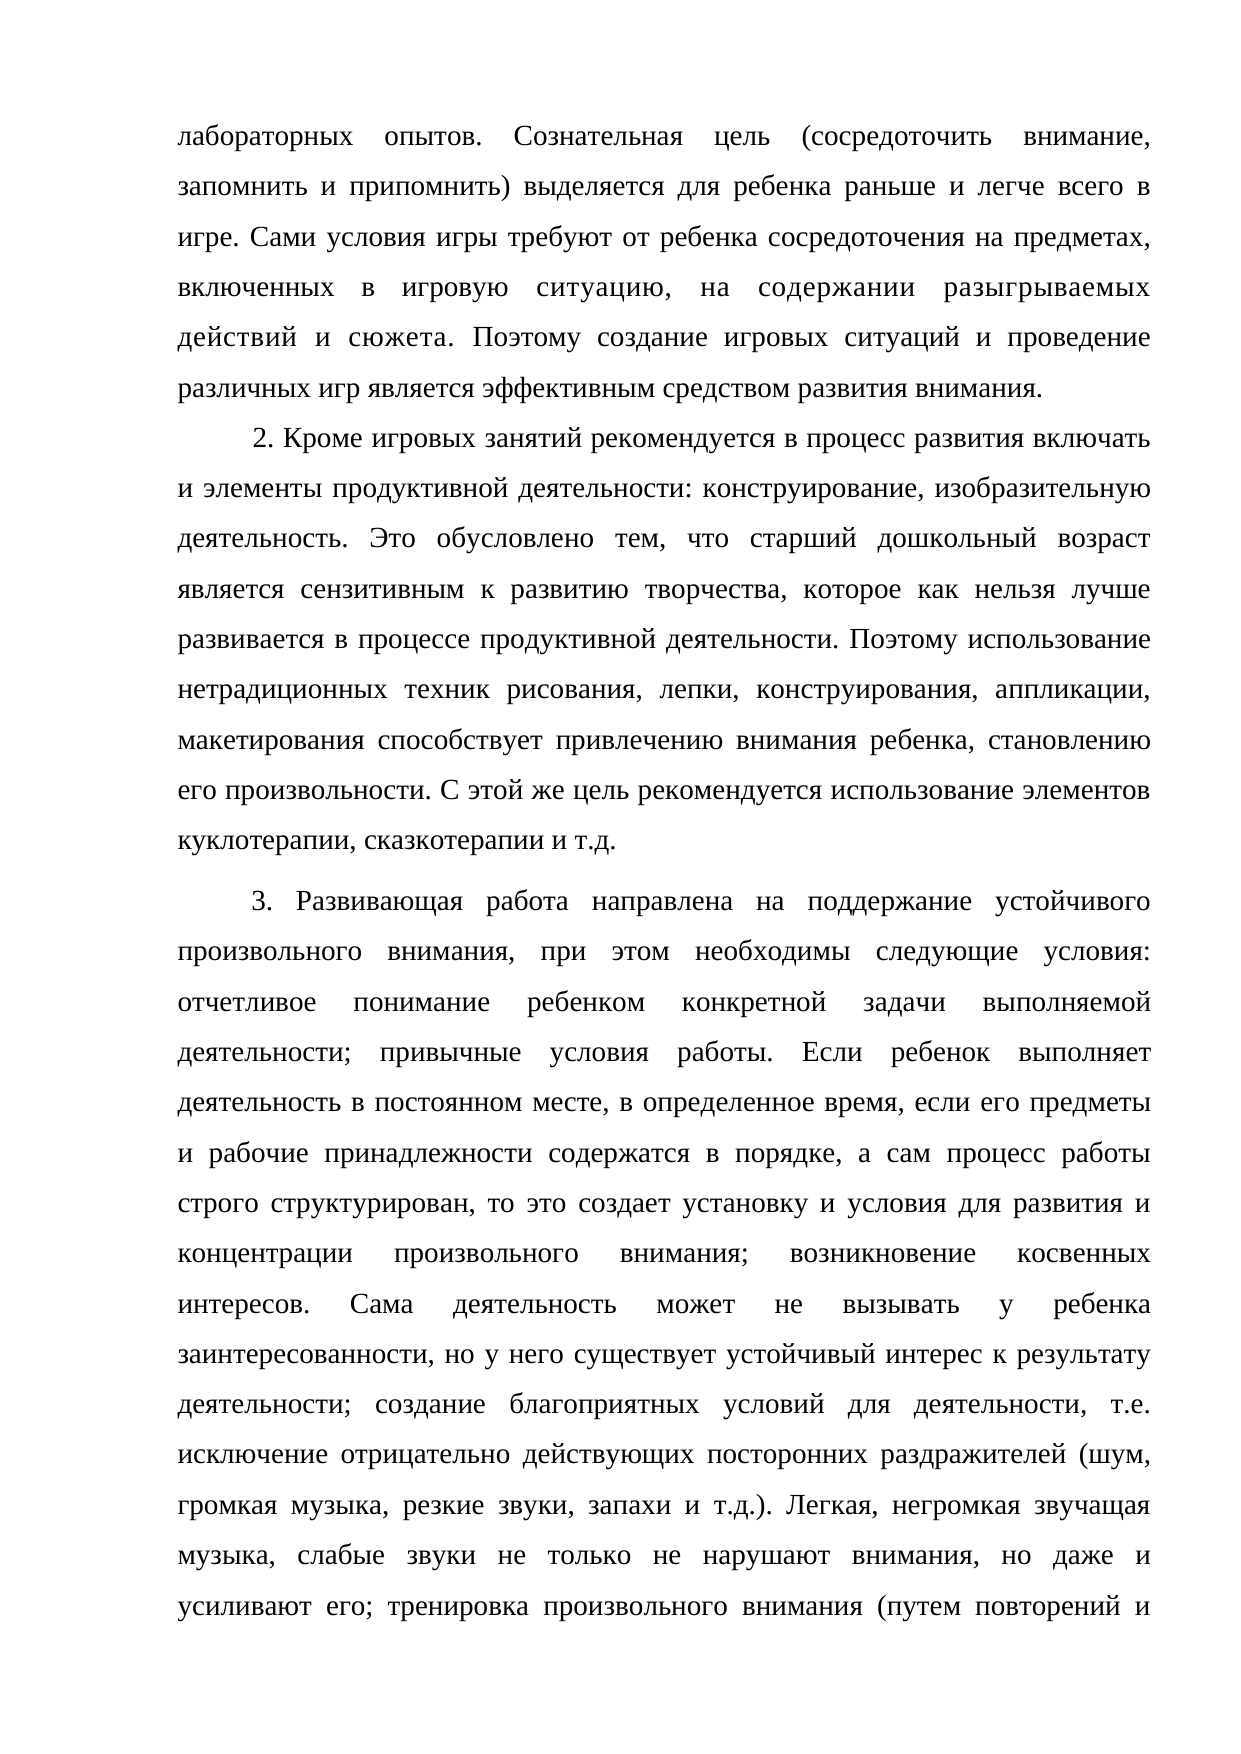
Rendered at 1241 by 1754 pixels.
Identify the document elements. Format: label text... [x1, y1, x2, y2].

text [177, 118, 1152, 403]
text 2. Кроме игровых занятий рекомендуется в процесс развития включать и элементы продуктивной деятельности: конструирование, изобразительную деятельность. Это обусловлено тем, что старший дошкольный возраст является сензитивным к развитию творчества, которое как нельзя лучше развивается в процессе продуктивной деятельности. Поэтому использование нетрадиционных техник рисования, лепки, конструирования, аппликации, макетирования способствует привлечению внимания ребенка, становлению его произвольности. С этой же цель рекомендуется использование элементов куклотерапии, сказкотерапии и т.д. [177, 420, 1152, 856]
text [177, 883, 1152, 1621]
